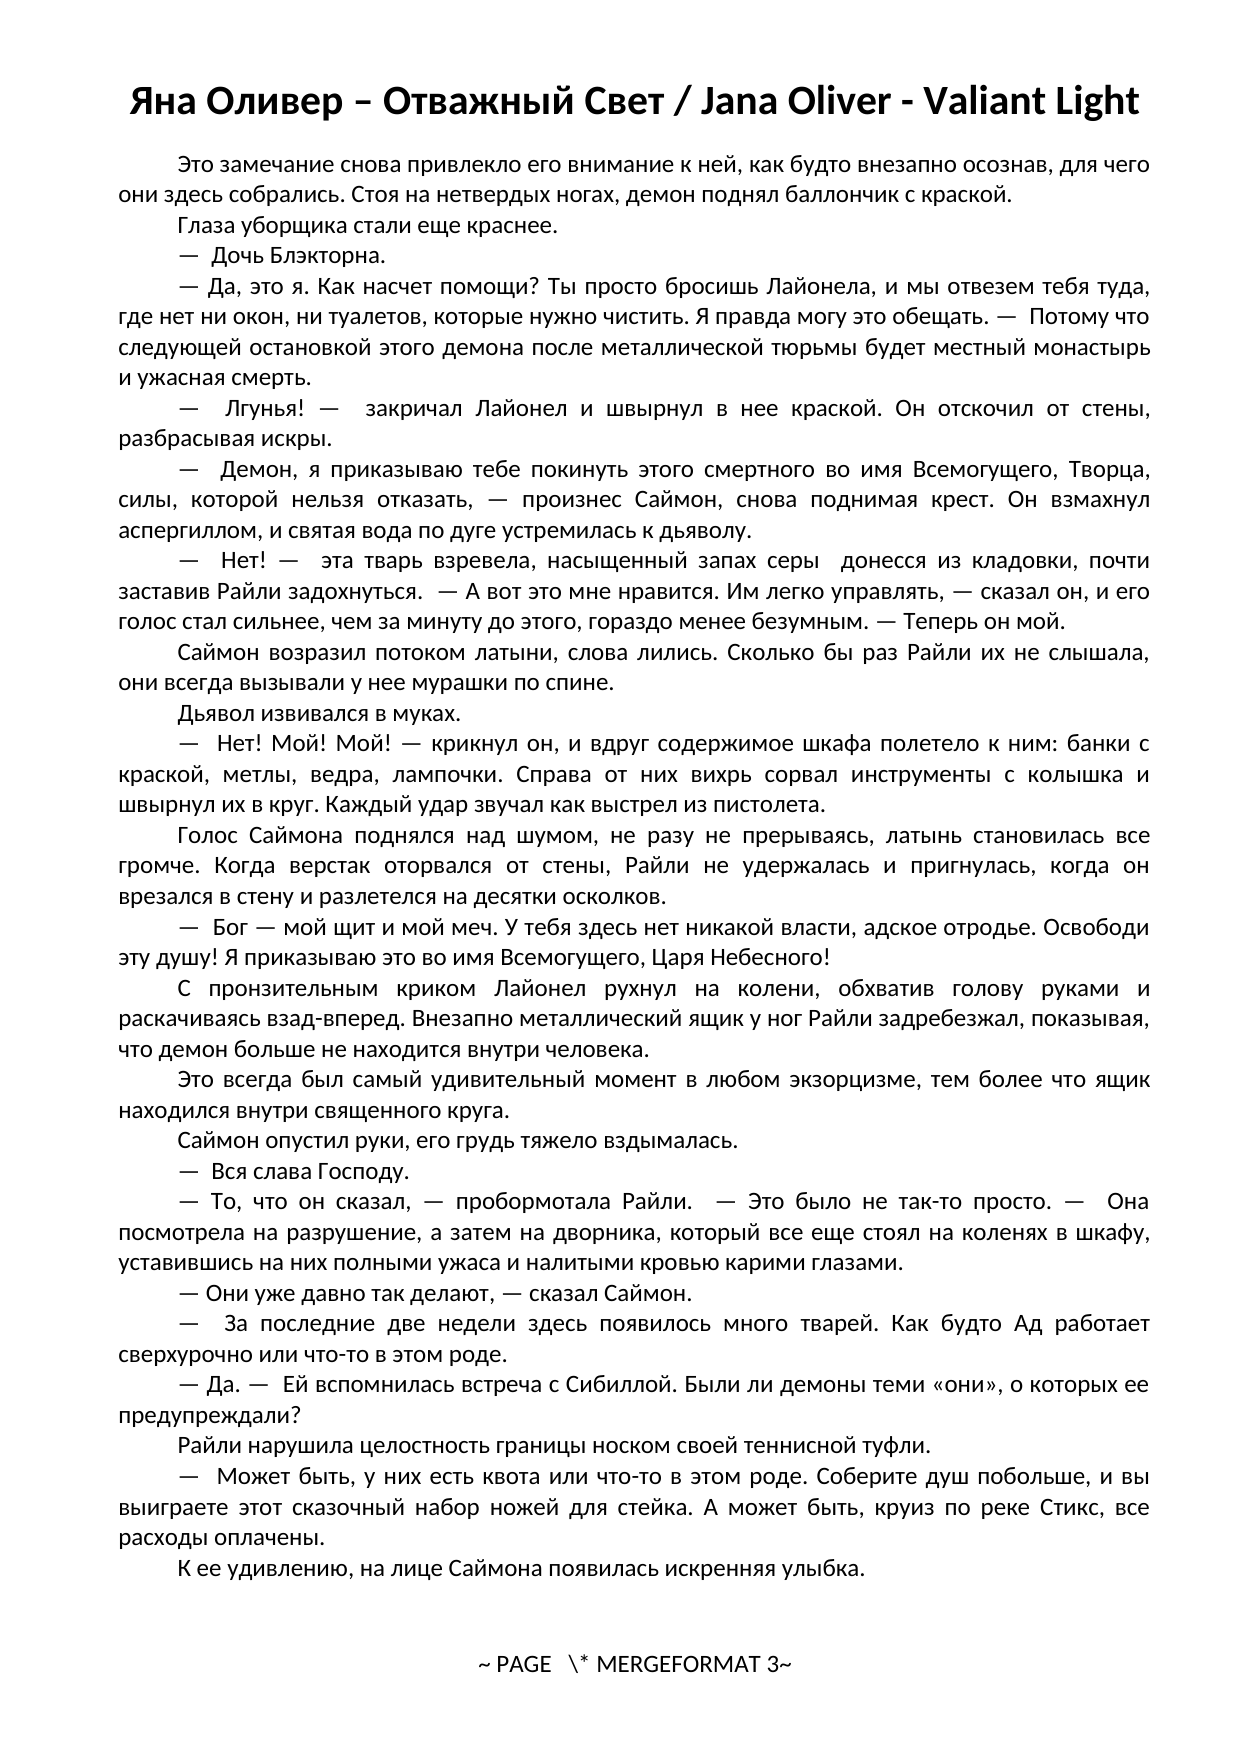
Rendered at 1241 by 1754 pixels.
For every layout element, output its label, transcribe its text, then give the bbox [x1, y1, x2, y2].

text Голос Саймона поднялся над шумом, не разу не прерываясь, латынь становилась все громче. Когда верстак оторвался от стены, Райли не удержалась и пригнулась, когда он врезался в стену и разлетелся на десятки осколков. [118, 819, 1152, 911]
text — За последние две недели здесь появилось много тварей. Как будто Ад работает сверхурочно или что-то в этом роде. [118, 1307, 1152, 1368]
text — Да. — Ей вспомнилась встреча с Сибиллой. Были ли демоны теми «они», о которых ее предупреждали? [118, 1368, 1152, 1429]
text — Может быть, у них есть квота или что-то в этом роде. Соберите душ побольше, и вы выиграете этот сказочный набор ножей для стейка. А может быть, круиз по реке Стикс, все расходы оплачены. [118, 1460, 1152, 1552]
text Это всегда был самый удивительный момент в любом экзорцизме, тем более что ящик находился внутри священного круга. [118, 1063, 1152, 1124]
text Саймон опустил руки, его грудь тяжело вздымалась. [118, 1124, 1152, 1155]
text — Вся слава Господу. [118, 1155, 1152, 1185]
text К ее удивлению, на лице Саймона появилась искренняя улыбка. [118, 1552, 1152, 1582]
text — Нет! — эта тварь взревела, насыщенный запах серы донесся из кладовки, почти заставив Райли задохнуться. — А вот это мне нравится. Им легко управлять, — сказал он, и его голос стал сильнее, чем за минуту до этого, гораздо менее безумным. — Теперь он мой. [118, 544, 1152, 636]
text Дьявол извивался в муках. [118, 697, 1152, 728]
text — Бог — мой щит и мой меч. У тебя здесь нет никакой власти, адское отродье. Освободи эту душу! Я приказываю это во имя Всемогущего, Царя Небесного! [118, 911, 1152, 972]
text — Демон, я приказываю тебе покинуть этого смертного во имя Всемогущего, Творца, силы, которой нельзя отказать, — произнес Саймон, снова поднимая крест. Он взмахнул аспергиллом, и святая вода по дуге устремилась к дьяволу. [118, 453, 1152, 544]
text С пронзительным криком Лайонел рухнул на колени, обхватив голову руками и раскачиваясь взад-вперед. Внезапно металлический ящик у ног Райли задребезжал, показывая, что демон больше не находится внутри человека. [118, 972, 1152, 1063]
text — Да, это я. Как насчет помощи? Ты просто бросишь Лайонела, и мы отвезем тебя туда, где нет ни окон, ни туалетов, которые нужно чистить. Я правда могу это обещать. — Потому что следующей остановкой этого демона после металлической тюрьмы будет местный монастырь и ужасная смерть. [118, 270, 1152, 392]
text Глаза уборщика стали еще краснее. [118, 209, 1152, 239]
text — То, что он сказал, — пробормотала Райли. — Это было не так-то просто. — Она посмотрела на разрушение, а затем на дворника, который все еще стоял на коленях в шкафу, уставившись на них полными ужаса и налитыми кровью карими глазами. [118, 1185, 1152, 1277]
text — Они уже давно так делают, — сказал Саймон. [118, 1277, 1152, 1307]
text — Лгунья! — закричал Лайонел и швырнул в нее краской. Он отскочил от стены, разбрасывая искры. [118, 392, 1152, 453]
text Райли нарушила целостность границы носком своей теннисной туфли. [118, 1429, 1152, 1460]
text Саймон возразил потоком латыни, слова лились. Сколько бы раз Райли их не слышала, они всегда вызывали у нее мурашки по спине. [118, 636, 1152, 697]
text — Дочь Блэкторна. [118, 239, 1152, 270]
text Это замечание снова привлекло его внимание к ней, как будто внезапно осознав, для чего они здесь собрались. Стоя на нетвердых ногах, демон поднял баллончик с краской. [118, 148, 1152, 209]
text — Нет! Мой! Мой! — крикнул он, и вдруг содержимое шкафа полетело к ним: банки с краской, метлы, ведра, лампочки. Справа от них вихрь сорвал инструменты с колышка и швырнул их в круг. Каждый удар звучал как выстрел из пистолета. [118, 728, 1152, 819]
